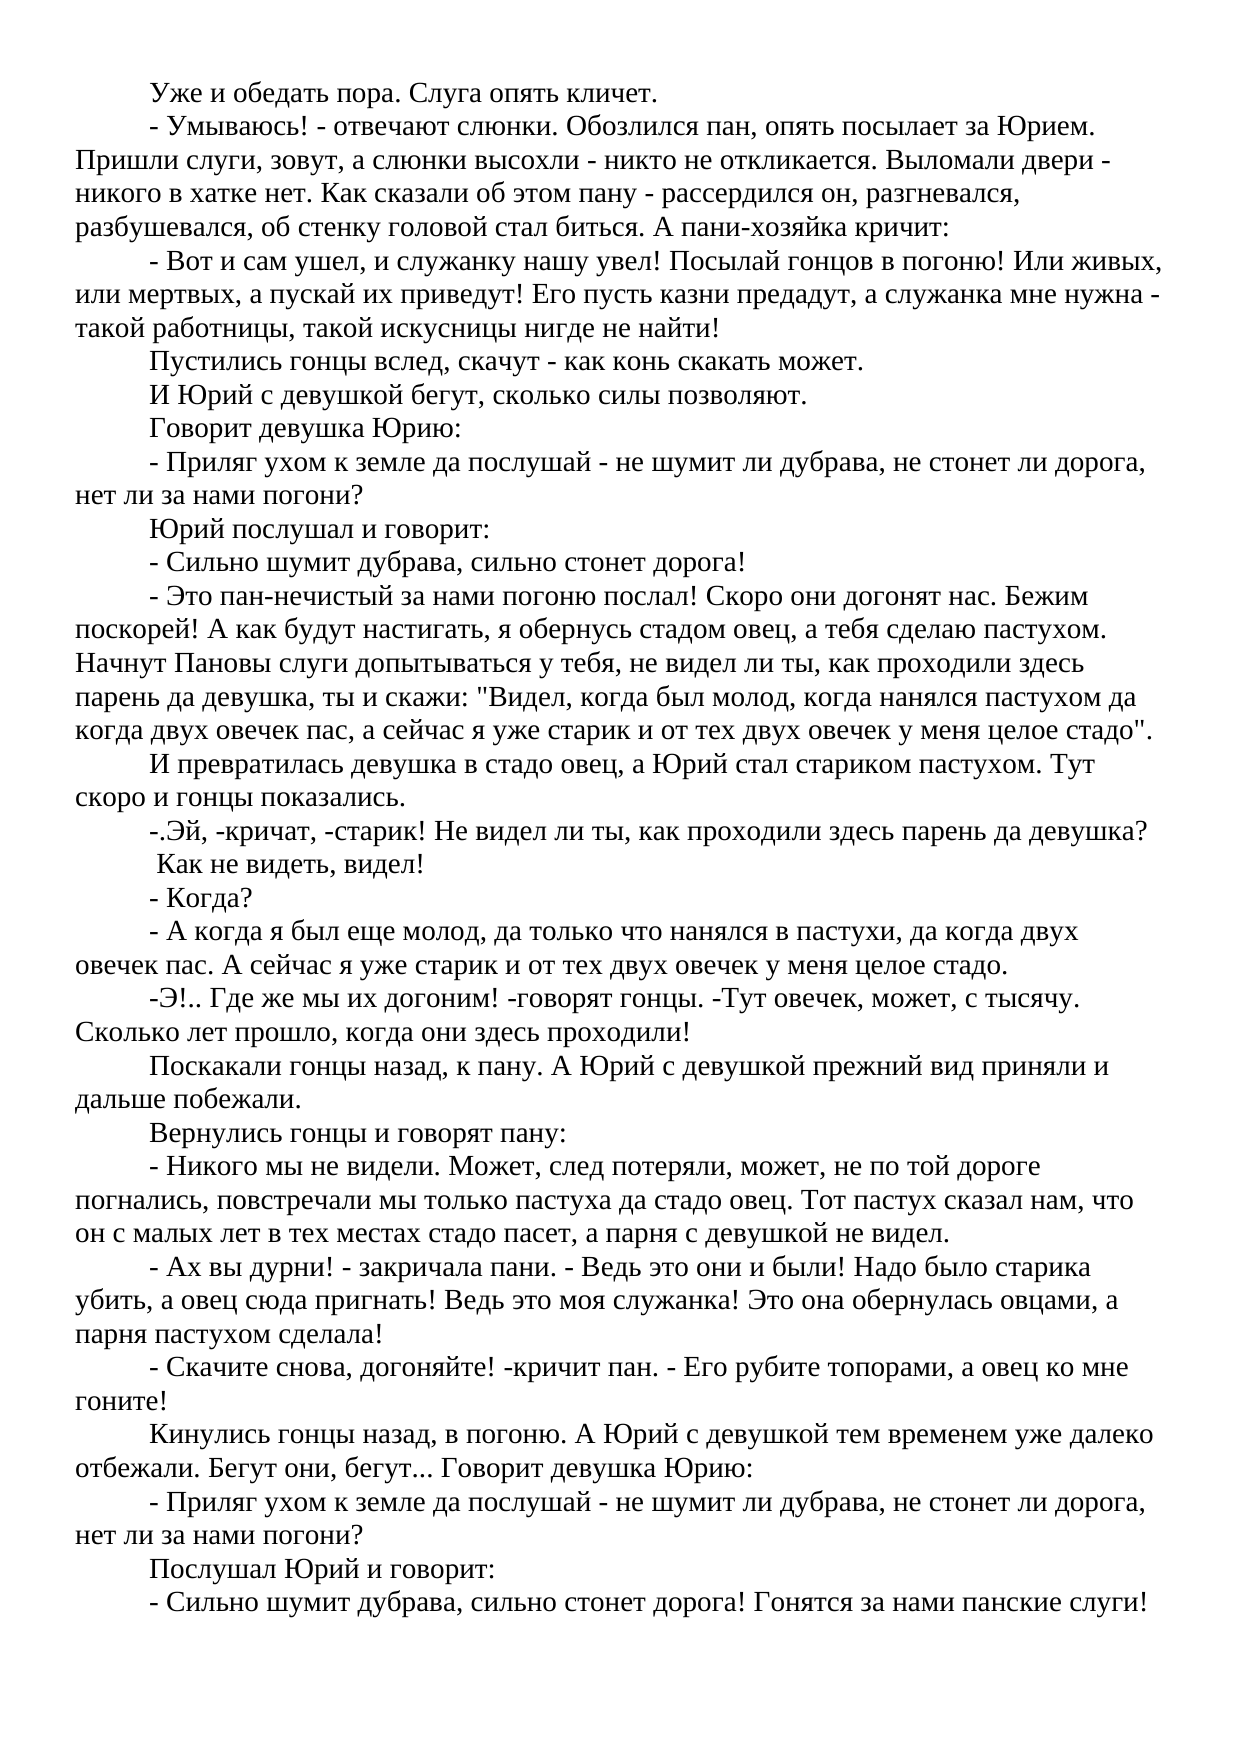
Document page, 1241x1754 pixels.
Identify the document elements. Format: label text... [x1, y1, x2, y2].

text - Скачите снова, догоняйте! -кричит пан. - Его рубите топорами, а овец ко мне гоните! [75, 1349, 1165, 1417]
text И Юрий с девушкой бегут, сколько силы позволяют. [75, 377, 1165, 410]
text Кинулись гонцы назад, в погоню. А Юрий с девушкой тем временем уже далеко отбежали. Бегут они, бегут... Говорит девушка Юрию: [75, 1417, 1165, 1484]
text - Сильно шумит дубрава, сильно стонет дорога! [75, 544, 1165, 578]
text -Э!.. Где же мы их догоним! -говорят гонцы. -Тут овечек, может, с тысячу. Сколько лет прошло, когда они здесь проходили! [75, 981, 1165, 1048]
text - А когда я был еще молод, да только что нанялся в пастухи, да когда двух овечек пас. А сейчас я уже старик и от тех двух овечек у меня целое стадо. [75, 913, 1165, 981]
text Послушал Юрий и говорит: [75, 1551, 1165, 1584]
text Поскакали гонцы назад, к пану. А Юрий с девушкой прежний вид приняли и дальше побежали. [75, 1048, 1165, 1115]
text Вернулись гонцы и говорят пану: [75, 1115, 1165, 1148]
text - Приляг ухом к земле да послушай - не шумит ли дубрава, не стонет ли дорога, нет ли за нами погони? [75, 1484, 1165, 1551]
text Как не видеть, видел! [75, 846, 1165, 880]
text И превратилась девушка в стадо овец, а Юрий стал стариком пастухом. Тут скоро и гонцы показались. [75, 746, 1165, 813]
text - Умываюсь! - отвечают слюнки. Обозлился пан, опять посылает за Юрием. Пришли слуги, зовут, а слюнки высохли - никто не откликается. Выломали двери - никого в хатке нет. Как сказали об этом пану - рассердился он, разгневался, разбушевался, об стенку головой стал биться. А пани-хозяйка кричит: [75, 108, 1165, 243]
text -.Эй, -кричат, -старик! Не видел ли ты, как проходили здесь парень да девушка? [75, 813, 1165, 846]
text Пустились гонцы вслед, скачут - как конь скакать может. [75, 343, 1165, 377]
text Юрий послушал и говорит: [75, 511, 1165, 544]
text - Когда? [75, 880, 1165, 913]
text - Это пан-нечистый за нами погоню послал! Скоро они догонят нас. Бежим поскорей! А как будут настигать, я обернусь стадом овец, а тебя сделаю пастухом. Начнут Пановы слуги допытываться у тебя, не видел ли ты, как проходили здесь парень да девушка, ты и скажи: "Видел, когда был молод, когда нанялся пастухом да когда двух овечек пас, а сейчас я уже старик и от тех двух овечек у меня целое стадо". [75, 578, 1165, 746]
text - Сильно шумит дубрава, сильно стонет дорога! Гонятся за нами панские слуги! [75, 1584, 1165, 1618]
text - Никого мы не видели. Может, след потеряли, может, не по той дороге погнались, повстречали мы только пастуха да стадо овец. Тот пастух сказал нам, что он с малых лет в тех местах стадо пасет, а парня с девушкой не видел. [75, 1148, 1165, 1249]
text Говорит девушка Юрию: [75, 410, 1165, 444]
text Уже и обедать пора. Слуга опять кличет. [75, 75, 1165, 108]
text - Приляг ухом к земле да послушай - не шумит ли дубрава, не стонет ли дорога, нет ли за нами погони? [75, 444, 1165, 511]
text - Ах вы дурни! - закричала пани. - Ведь это они и были! Надо было старика убить, а овец сюда пригнать! Ведь это моя служанка! Это она обернулась овцами, а парня пастухом сделала! [75, 1249, 1165, 1349]
text - Вот и сам ушел, и служанку нашу увел! Посылай гонцов в погоню! Или живых, или мертвых, а пускай их приведут! Его пусть казни предадут, а служанка мне нужна - такой работницы, такой искусницы нигде не найти! [75, 243, 1165, 343]
